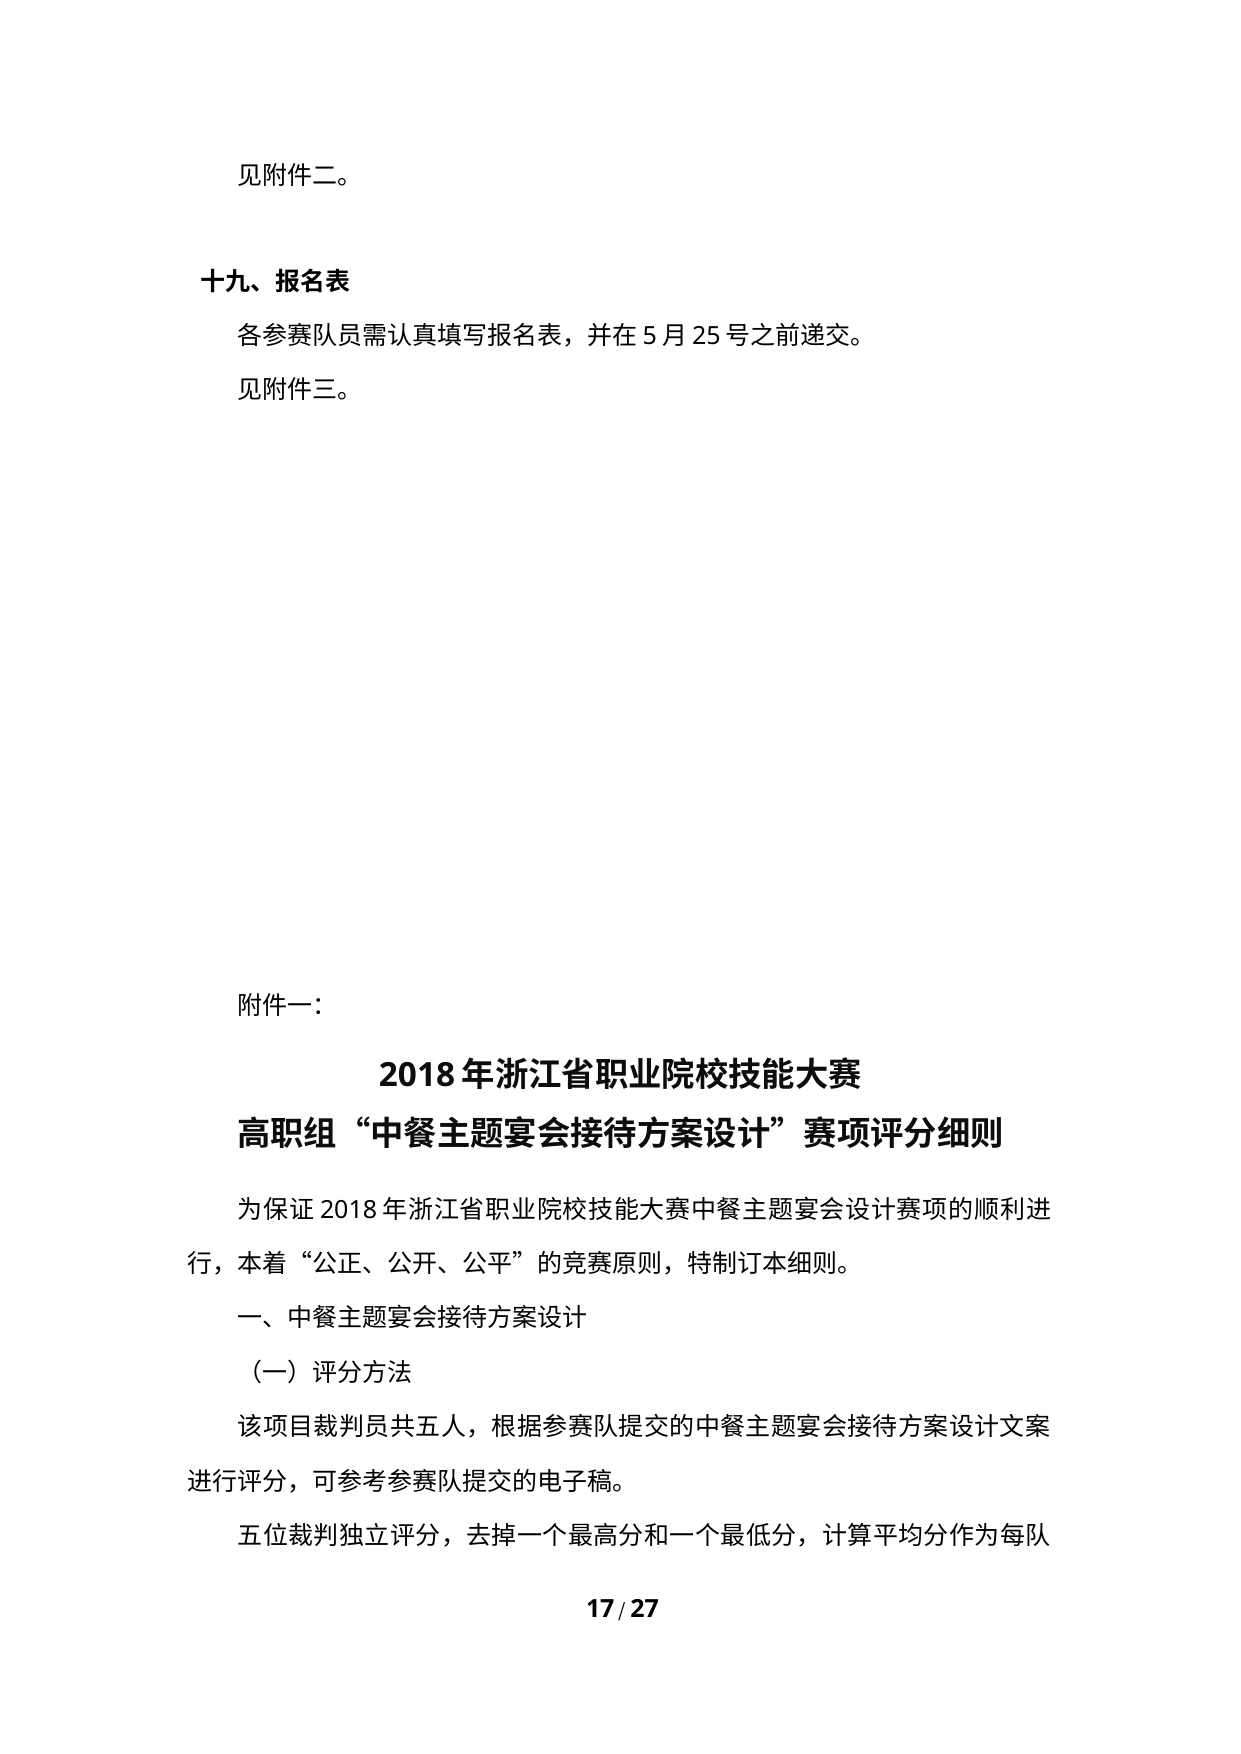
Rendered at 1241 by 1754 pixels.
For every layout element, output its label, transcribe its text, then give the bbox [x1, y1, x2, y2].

text 一、中餐主题宴会接待方案设计 [187, 1298, 1053, 1334]
text 高职组“中餐主题宴会接待方案设计”赛项评分细则 [187, 1098, 1053, 1157]
text 附件一： [187, 986, 1053, 1022]
text 为保证2018年浙江省职业院校技能大赛中餐主题宴会设计赛项的顺利进行，本着“公正、公开、公平”的竞赛原则，特制订本细则。 [187, 1189, 1053, 1280]
text 该项目裁判员共五人，根据参赛队提交的中餐主题宴会接待方案设计文案进行评分，可参考参赛队提交的电子稿。 [187, 1407, 1053, 1497]
text 见附件三。 [187, 370, 1053, 406]
text 各参赛队员需认真填写报名表，并在5月25号之前递交。 [187, 315, 1053, 352]
text 2018年浙江省职业院校技能大赛 [187, 1040, 1053, 1098]
text 十九、报名表 [187, 261, 1053, 297]
text （一）评分方法 [187, 1352, 1053, 1388]
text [187, 1515, 1053, 1552]
text 见附件二。 [187, 156, 1053, 192]
